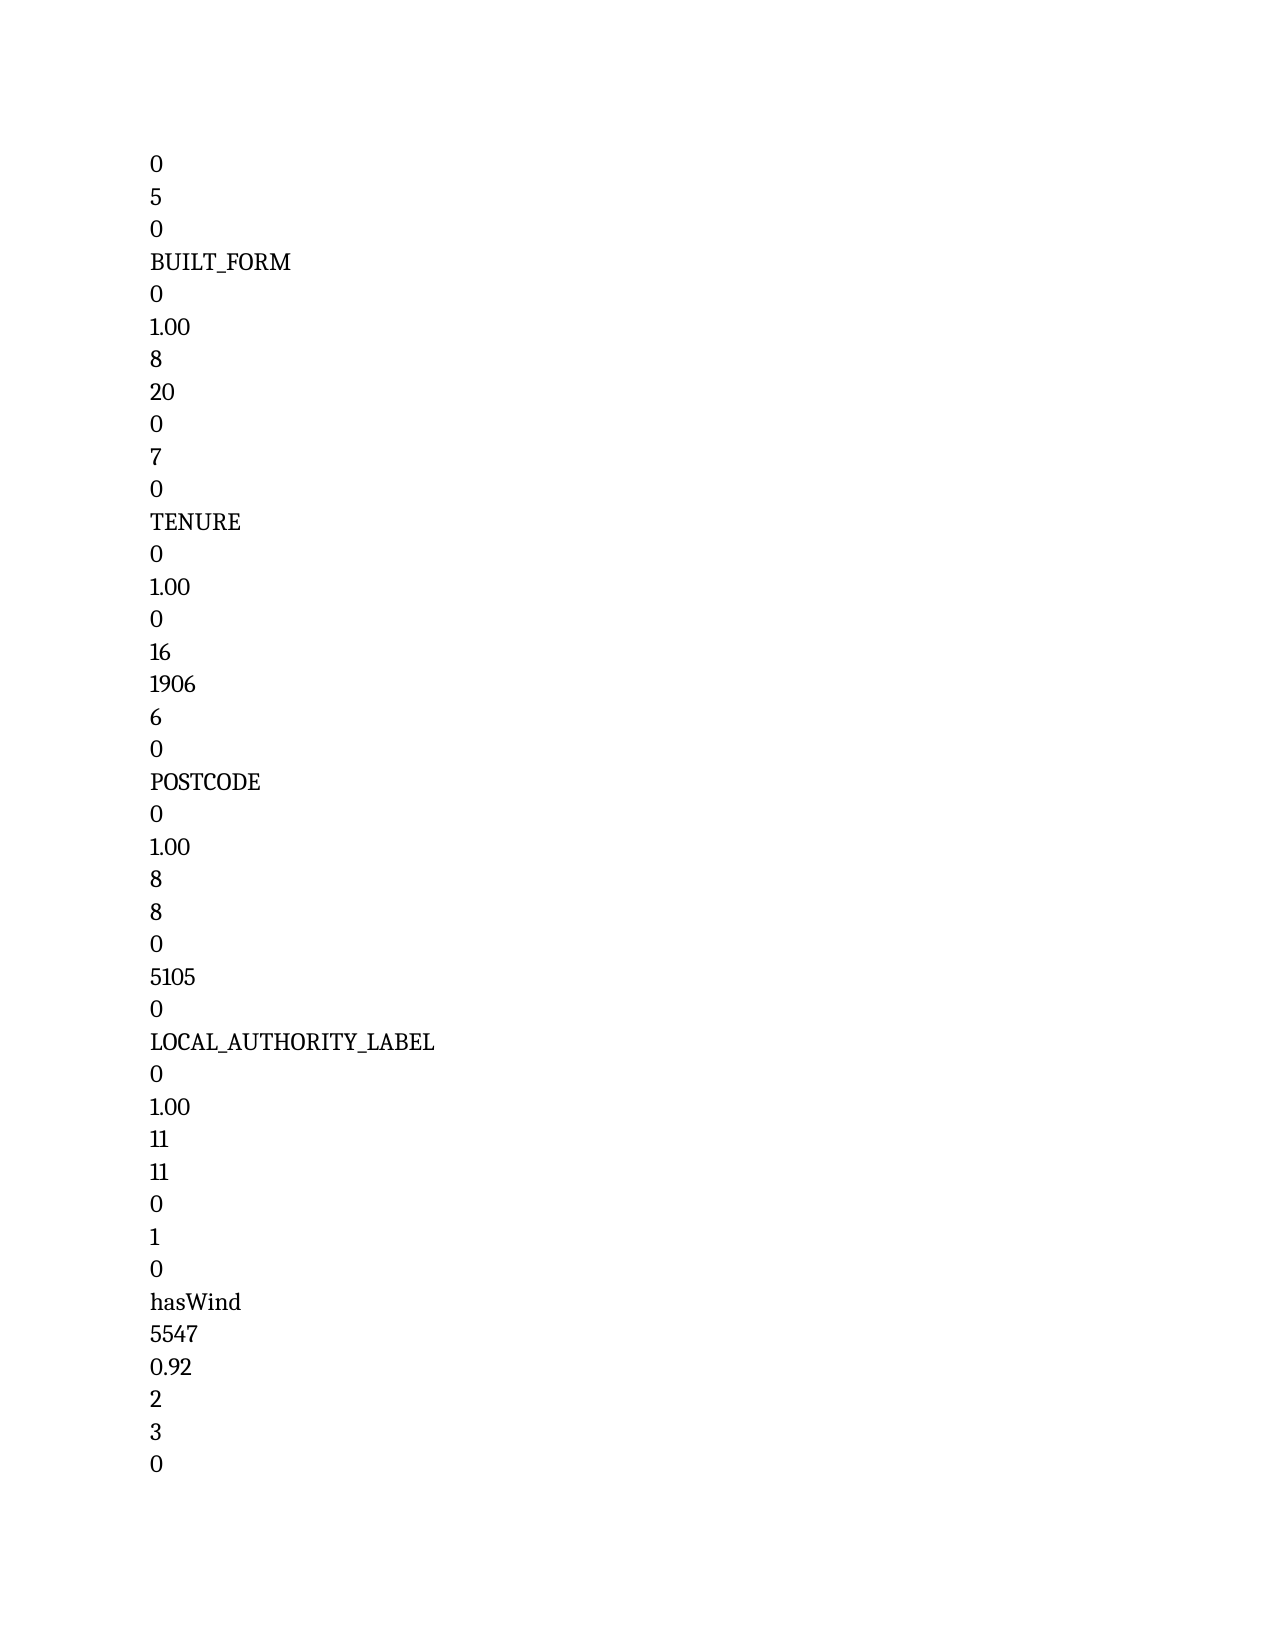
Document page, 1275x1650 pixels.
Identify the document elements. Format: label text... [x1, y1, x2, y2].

text 0 [150, 475, 1125, 504]
text 8 [150, 897, 1125, 926]
text 0 [150, 1060, 1125, 1089]
text 20 [150, 377, 1125, 406]
text 0 [150, 605, 1125, 634]
text 11 [150, 1157, 1125, 1186]
text 8 [150, 865, 1125, 894]
text POSTCODE [150, 767, 1125, 796]
text 0 [150, 1450, 1125, 1479]
text 8 [150, 345, 1125, 374]
text 0 [150, 150, 1125, 179]
text 1.00 [150, 832, 1125, 861]
text 2 [150, 1385, 1125, 1414]
text 0 [150, 930, 1125, 959]
text 1.00 [150, 1092, 1125, 1121]
text LOCAL_AUTHORITY_LABEL [150, 1027, 1125, 1056]
text BUILT_FORM [150, 247, 1125, 276]
text 5547 [150, 1320, 1125, 1349]
text 0 [150, 995, 1125, 1024]
text 11 [150, 1125, 1125, 1154]
text 16 [150, 637, 1125, 666]
text 0 [150, 1190, 1125, 1219]
text hasWind [150, 1287, 1125, 1316]
text 0 [150, 410, 1125, 439]
text 1.00 [150, 312, 1125, 341]
text 6 [150, 702, 1125, 731]
text 1.00 [150, 572, 1125, 601]
text 7 [150, 442, 1125, 471]
text 0 [150, 800, 1125, 829]
text 0 [150, 540, 1125, 569]
text 0.92 [150, 1352, 1125, 1381]
text 3 [150, 1417, 1125, 1446]
text 5105 [150, 962, 1125, 991]
text TENURE [150, 507, 1125, 536]
text 1 [150, 1222, 1125, 1251]
text 0 [150, 735, 1125, 764]
text 1906 [150, 670, 1125, 699]
text 0 [150, 215, 1125, 244]
text 0 [150, 280, 1125, 309]
text 0 [150, 1255, 1125, 1284]
text 5 [150, 182, 1125, 211]
